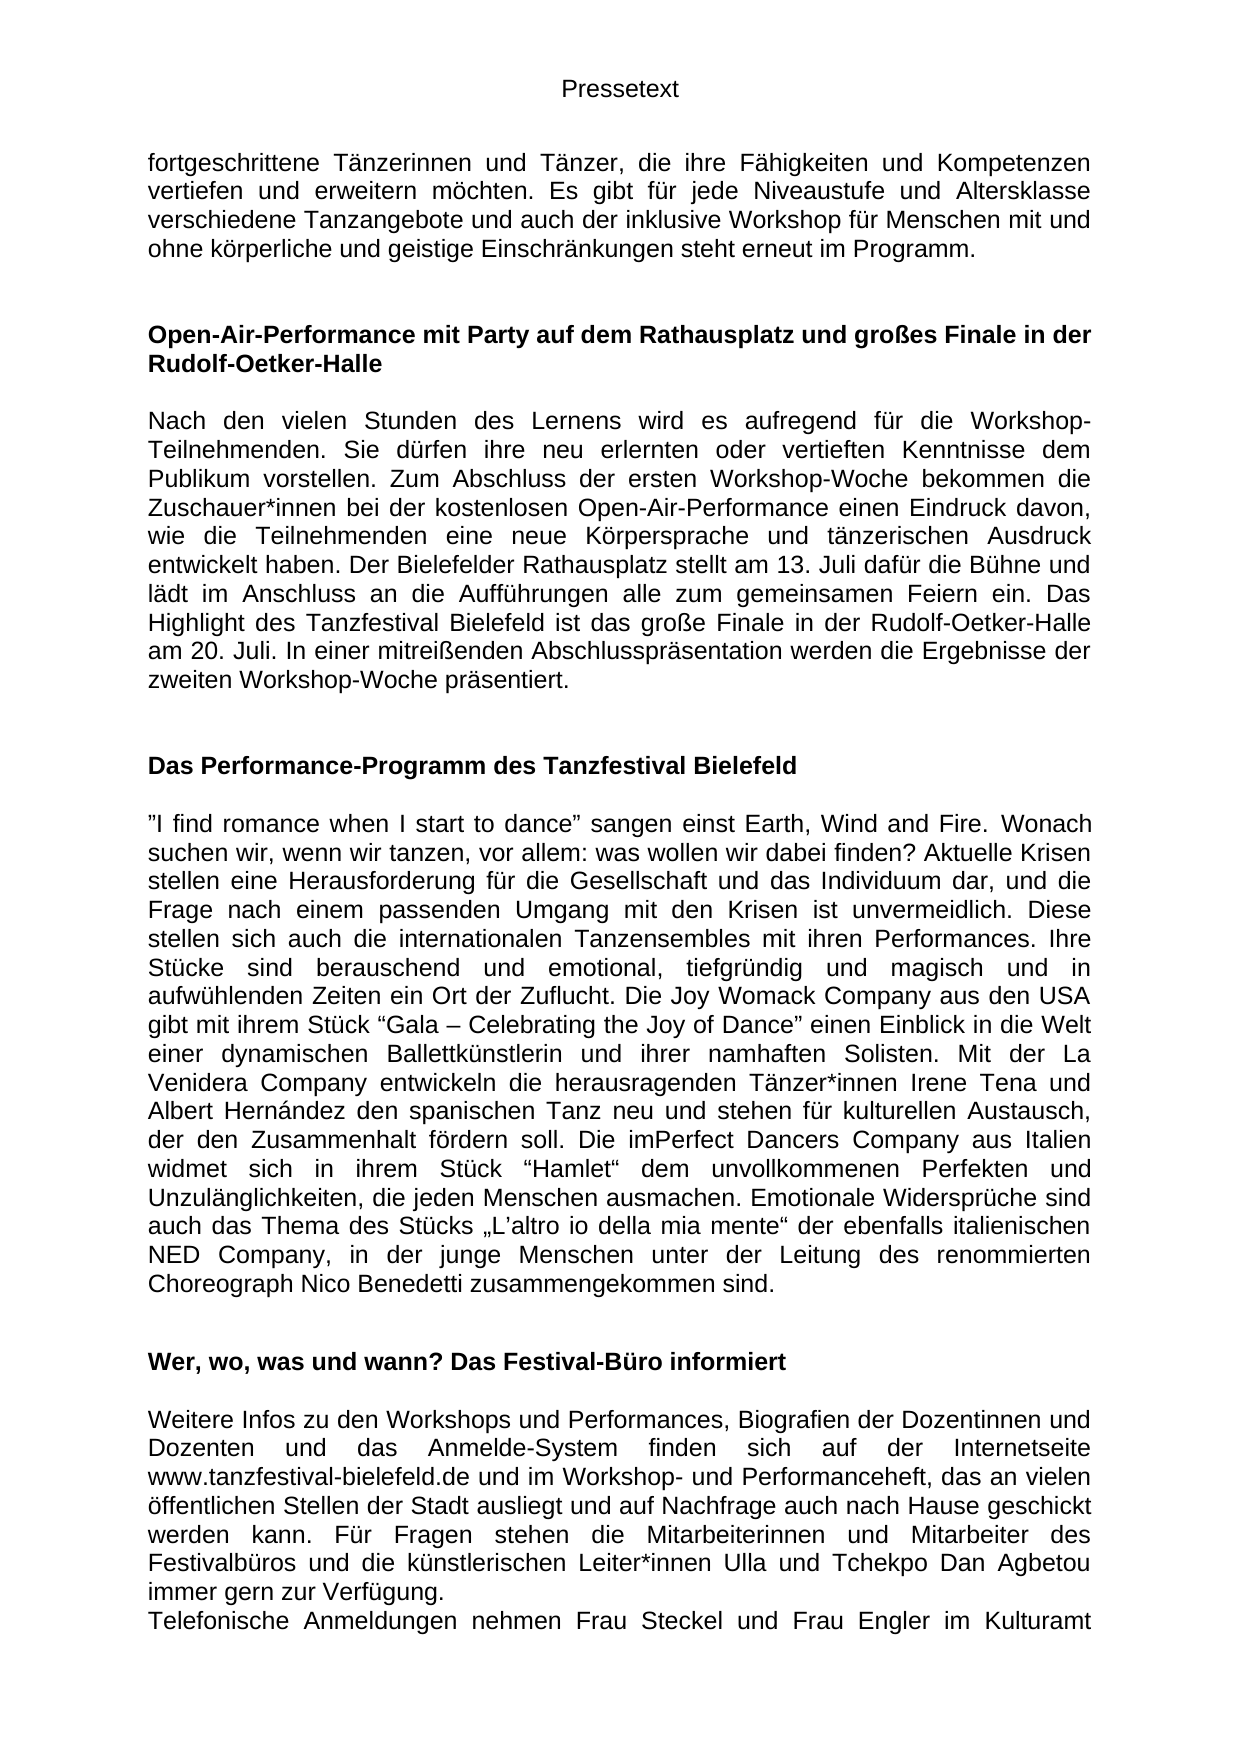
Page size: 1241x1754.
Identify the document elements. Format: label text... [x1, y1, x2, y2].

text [148, 1606, 1093, 1635]
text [148, 148, 1093, 263]
text Nach den vielen Stunden des Lernens wird es aufregend für die Workshop-Teilnehmenden. Sie dürfen ihre neu erlernten oder vertieften Kenntnisse dem Publikum vorstellen. Zum Abschluss der ersten Workshop-Woche bekommen die Zuschauer*innen bei der kostenlosen Open-Air-Performance einen Eindruck davon, wie die Teilnehmenden eine neue Körpersprache und tänzerischen Ausdruck entwickelt haben. Der Bielefelder Rathausplatz stellt am 13. Juli dafür die Bühne und lädt im Anschluss an die Aufführungen alle zum gemeinsamen Feiern ein. Das Highlight des Tanzfestival Bielefeld ist das große Finale in der Rudolf-Oetker-Halle am 20. Juli. In einer mitreißenden Abschlusspräsentation werden die Ergebnisse der zweiten Workshop-Woche präsentiert. [148, 406, 1093, 694]
text ”I find romance when I start to dance” sangen einst Earth, Wind and Fire. Wonach suchen wir, wenn wir tanzen, vor allem: was wollen wir dabei finden? Aktuelle Krisen stellen eine Herausforderung für die Gesellschaft und das Individuum dar, und die Frage nach einem passenden Umgang mit den Krisen ist unvermeidlich. Diese stellen sich auch die internationalen Tanzensembles mit ihren Performances. Ihre Stücke sind berauschend und emotional, tiefgründig und magisch und in aufwühlenden Zeiten ein Ort der Zuflucht. Die Joy Womack Company aus den USA gibt mit ihrem Stück “Gala – Celebrating the Joy of Dance” einen Einblick in die Welt einer dynamischen Ballettkünstlerin und ihrer namhaften Solisten. Mit der La Venidera Company entwickeln die herausragenden Tänzer*innen Irene Tena und Albert Hernández den spanischen Tanz neu und stehen für kulturellen Austausch, der den Zusammenhalt fördern soll. Die imPerfect Dancers Company aus Italien widmet sich in ihrem Stück “Hamlet“ dem unvollkommenen Perfekten und Unzulänglichkeiten, die jeden Menschen ausmachen. Emotionale Widersprüche sind auch das Thema des Stücks „L’altro io della mia mente“ der ebenfalls italienischen NED Company, in der junge Menschen unter der Leitung des renommierten Choreograph Nico Benedetti zusammengekommen sind. [148, 809, 1093, 1298]
text Das Performance-Programm des Tanzfestival Bielefeld [148, 751, 1093, 780]
text Open-Air-Performance mit Party auf dem Rathausplatz und großes Finale in der Rudolf-Oetker-Halle [148, 320, 1093, 378]
text Weitere Infos zu den Workshops und Performances, Biografien der Dozentinnen und Dozenten und das Anmelde-System finden sich auf der Internetseite www.tanzfestival-bielefeld.de und im Workshop- und Performanceheft, das an vielen öffentlichen Stellen der Stadt ausliegt und auf Nachfrage auch nach Hause geschickt werden kann. Für Fragen stehen die Mitarbeiterinnen und Mitarbeiter des Festivalbüros und die künstlerischen Leiter*innen Ulla und Tchekpo Dan Agbetou immer gern zur Verfügung. [148, 1405, 1093, 1606]
text Wer, wo, was und wann? Das Festival-Büro informiert [148, 1347, 1093, 1376]
